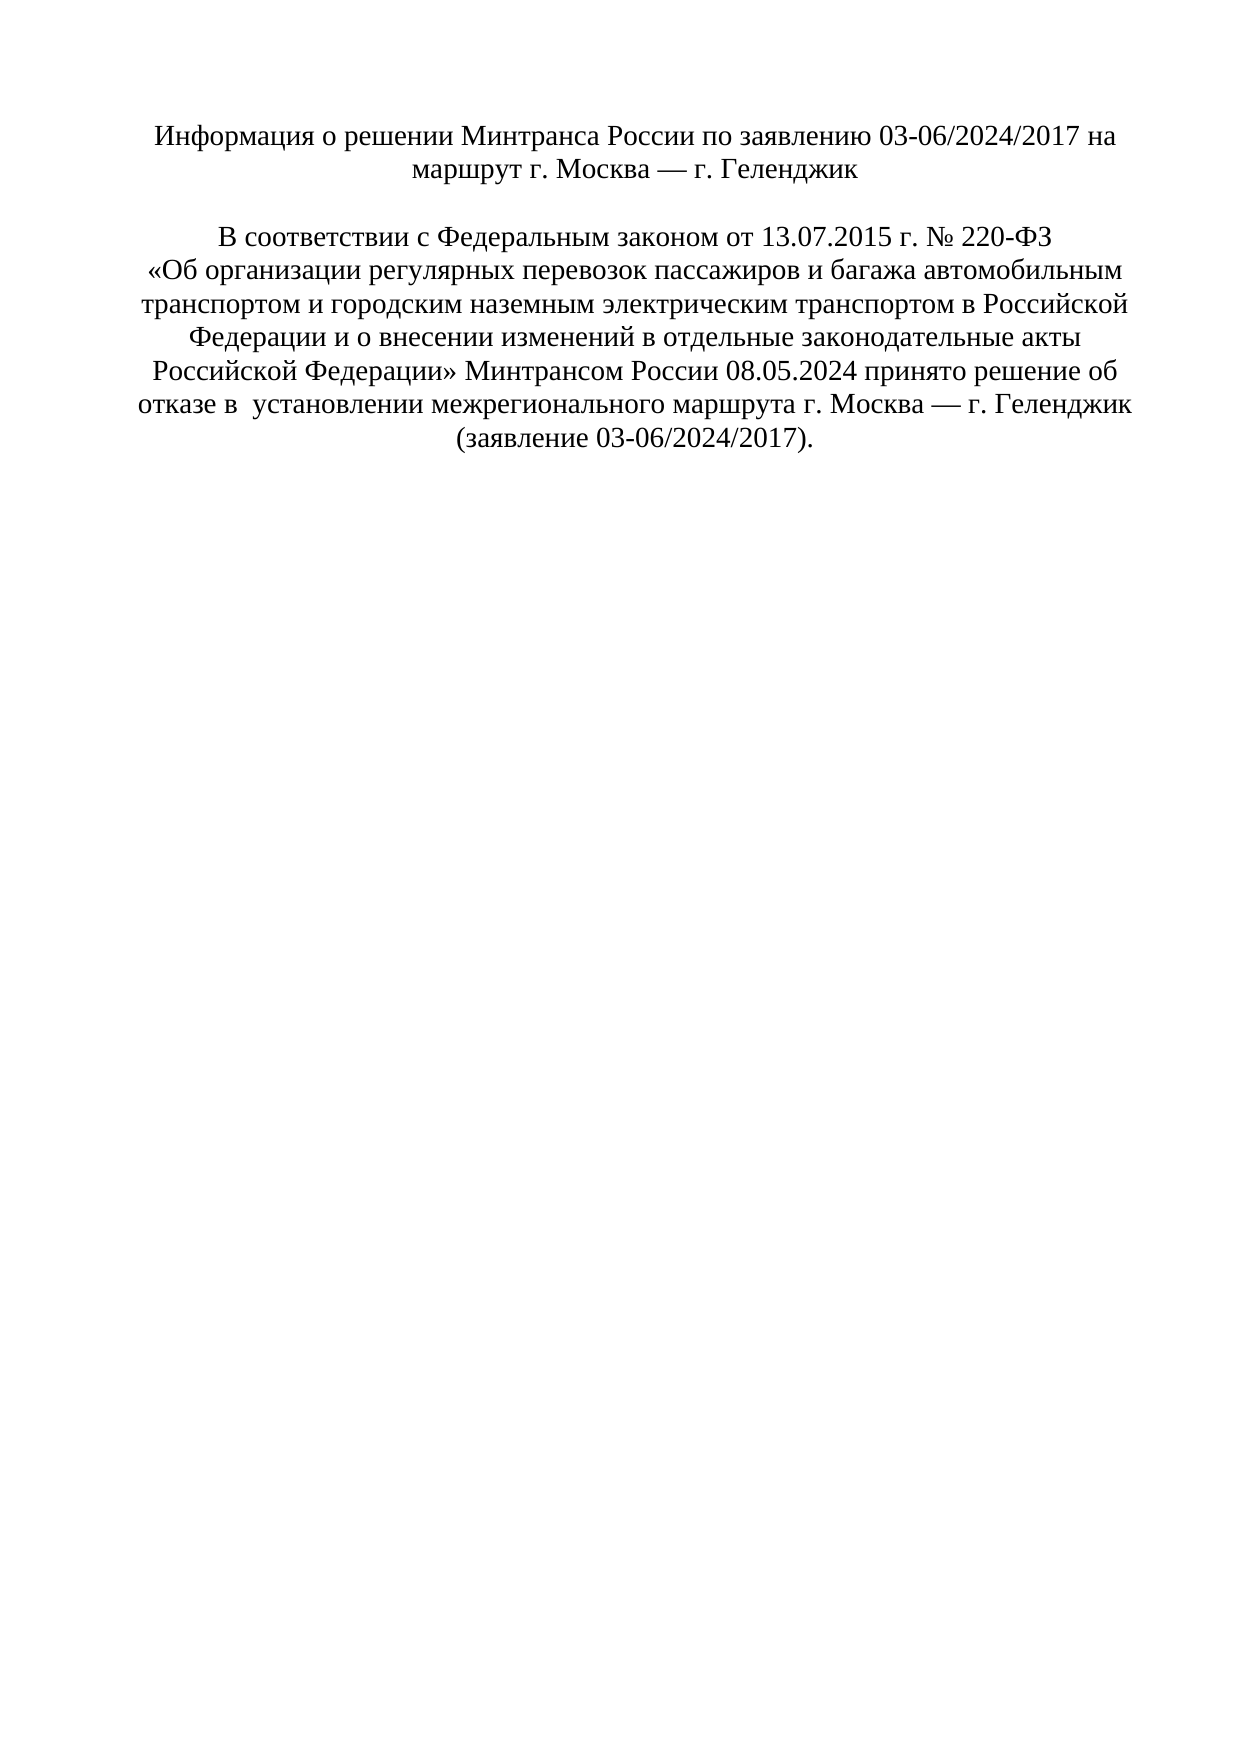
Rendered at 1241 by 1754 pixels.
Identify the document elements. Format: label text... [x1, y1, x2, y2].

text Информация о решении Минтранса России по заявлению 03-06/2024/2017 на маршрут г. Москва — г. Геленджик [118, 118, 1152, 185]
text В соответствии с Федеральным законом от 13.07.2015 г. № 220-ФЗ «Об организации регулярных перевозок пассажиров и багажа автомобильным транспортом и городским наземным электрическим транспортом в Российской Федерации и о внесении изменений в отдельные законодательные акты Российской Федерации» Минтрансом России 08.05.2024 принято решение об отказе в установлении межрегионального маршрута г. Москва — г. Геленджик (заявление 03-06/2024/2017). [118, 219, 1152, 453]
